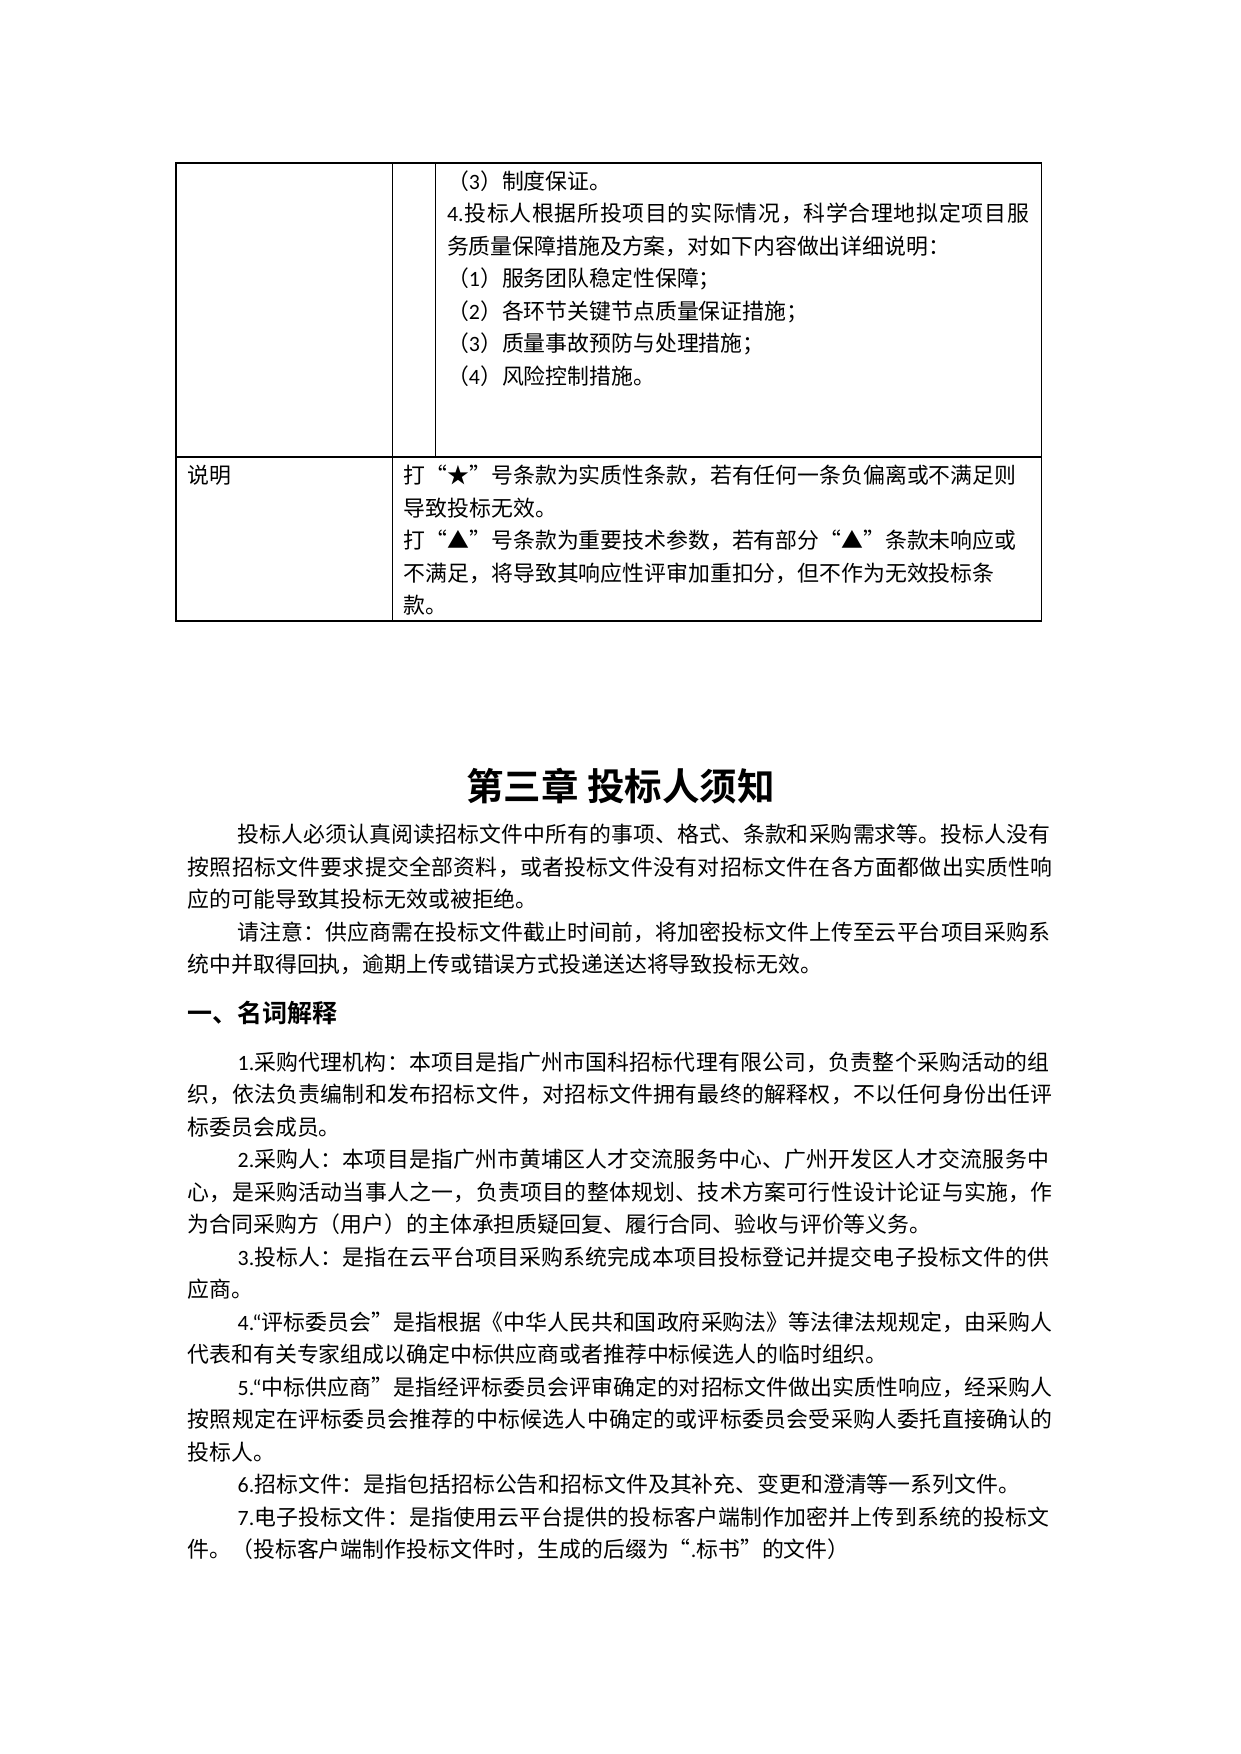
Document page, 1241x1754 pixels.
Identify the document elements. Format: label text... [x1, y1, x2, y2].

table_cell [177, 164, 392, 456]
text 投标人必须认真阅读招标文件中所有的事项、格式、条款和采购需求等。投标人没有按照招标文件要求提交全部资料，或者投标文件没有对招标文件在各方面都做出实质性响应的可能导致其投标无效或被拒绝。 [187, 817, 1053, 914]
text 3.投标人：是指在云平台项目采购系统完成本项目投标登记并提交电子投标文件的供应商。 [187, 1239, 1053, 1304]
table_cell 1 [393, 164, 435, 456]
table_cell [436, 164, 1041, 456]
text 请注意：供应商需在投标文件截止时间前，将加密投标文件上传至云平台项目采购系统中并取得回执，逾期上传或错误方式投递送达将导致投标无效。 [187, 914, 1053, 979]
text 一、名词解释 [187, 979, 1053, 1044]
text 第三章 投标人须知 [187, 752, 1053, 817]
text 6.招标文件：是指包括招标公告和招标文件及其补充、变更和澄清等一系列文件。 [187, 1467, 1053, 1499]
table_cell 说明 [177, 458, 392, 620]
text 4.“评标委员会”是指根据《中华人民共和国政府采购法》等法律法规规定，由采购人代表和有关专家组成以确定中标供应商或者推荐中标候选人的临时组织。 [187, 1304, 1053, 1369]
text 7.电子投标文件：是指使用云平台提供的投标客户端制作加密并上传到系统的投标文件。（投标客户端制作投标文件时，生成的后缀为“.标书”的文件） [187, 1499, 1053, 1564]
text 5.“中标供应商”是指经评标委员会评审确定的对招标文件做出实质性响应，经采购人按照规定在评标委员会推荐的中标候选人中确定的或评标委员会受采购人委托直接确认的投标人。 [187, 1369, 1053, 1467]
text 2.采购人：本项目是指广州市黄埔区人才交流服务中心、广州开发区人才交流服务中心，是采购活动当事人之一，负责项目的整体规划、技术方案可行性设计论证与实施，作为合同采购方（用户）的主体承担质疑回复、履行合同、验收与评价等义务。 [187, 1142, 1053, 1239]
text 1.采购代理机构：本项目是指广州市国科招标代理有限公司，负责整个采购活动的组织，依法负责编制和发布招标文件，对招标文件拥有最终的解释权，不以任何身份出任评标委员会成员。 [187, 1044, 1053, 1142]
table_cell 打“★”号条款为实质性条款，若有任何一条负偏离或不满足则导致投标无效。 打“▲”号条款为重要技术参数，若有部分“▲”条款未响应或不满足，将导致其响应性评审加重扣分，但不作为无效投标条款。 [393, 458, 1041, 620]
